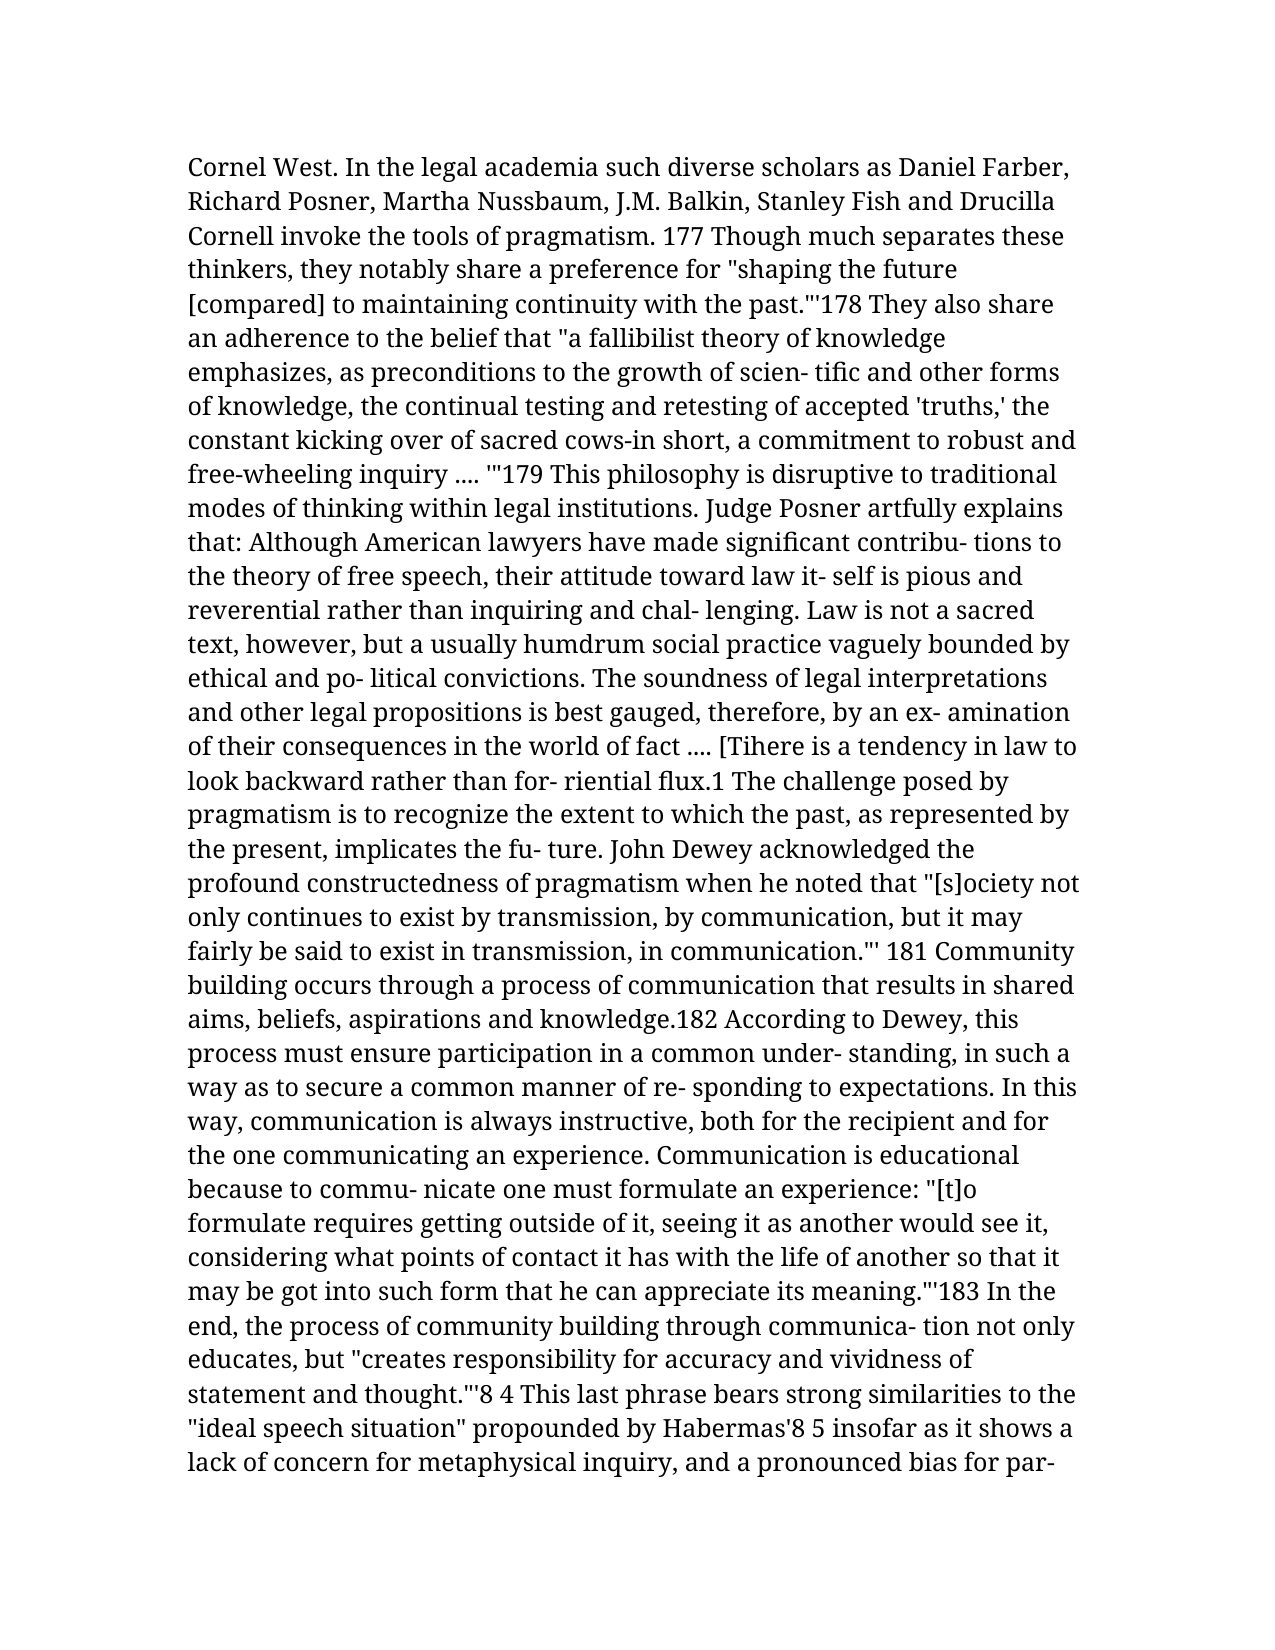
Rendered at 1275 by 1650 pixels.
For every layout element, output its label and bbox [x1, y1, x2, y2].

text [187, 150, 1087, 1478]
